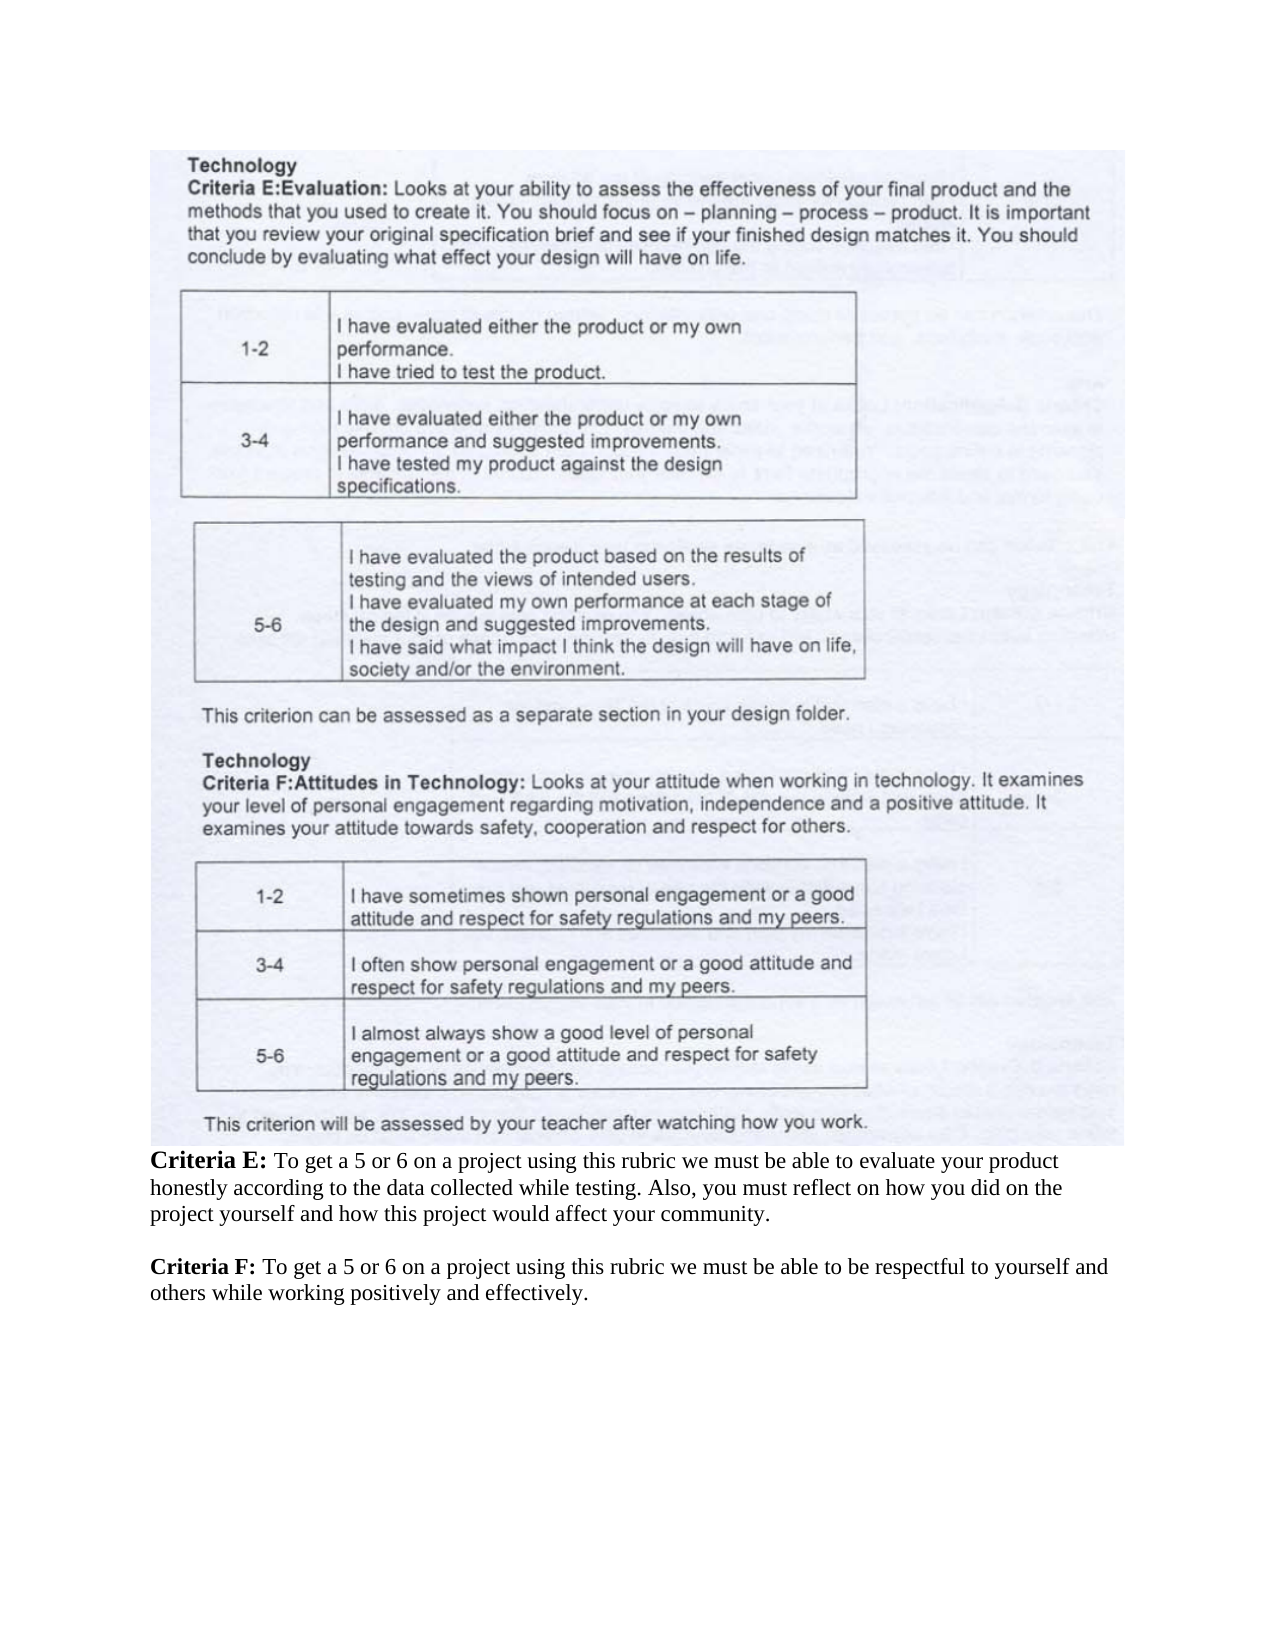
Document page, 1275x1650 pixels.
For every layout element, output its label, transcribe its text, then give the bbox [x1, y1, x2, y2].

text Criteria E: To get a 5 or 6 on a project using this rubric we must be able to evaluate your product honestly according to the data collected while testing. Also, you must reflect on how you did on the project yourself and how this project would affect your community. [150, 1146, 1125, 1227]
picture [150, 150, 1125, 1146]
text Criteria F: To get a 5 or 6 on a project using this rubric we must be able to be respectful to yourself and others while working positively and effectively. [150, 1253, 1125, 1306]
